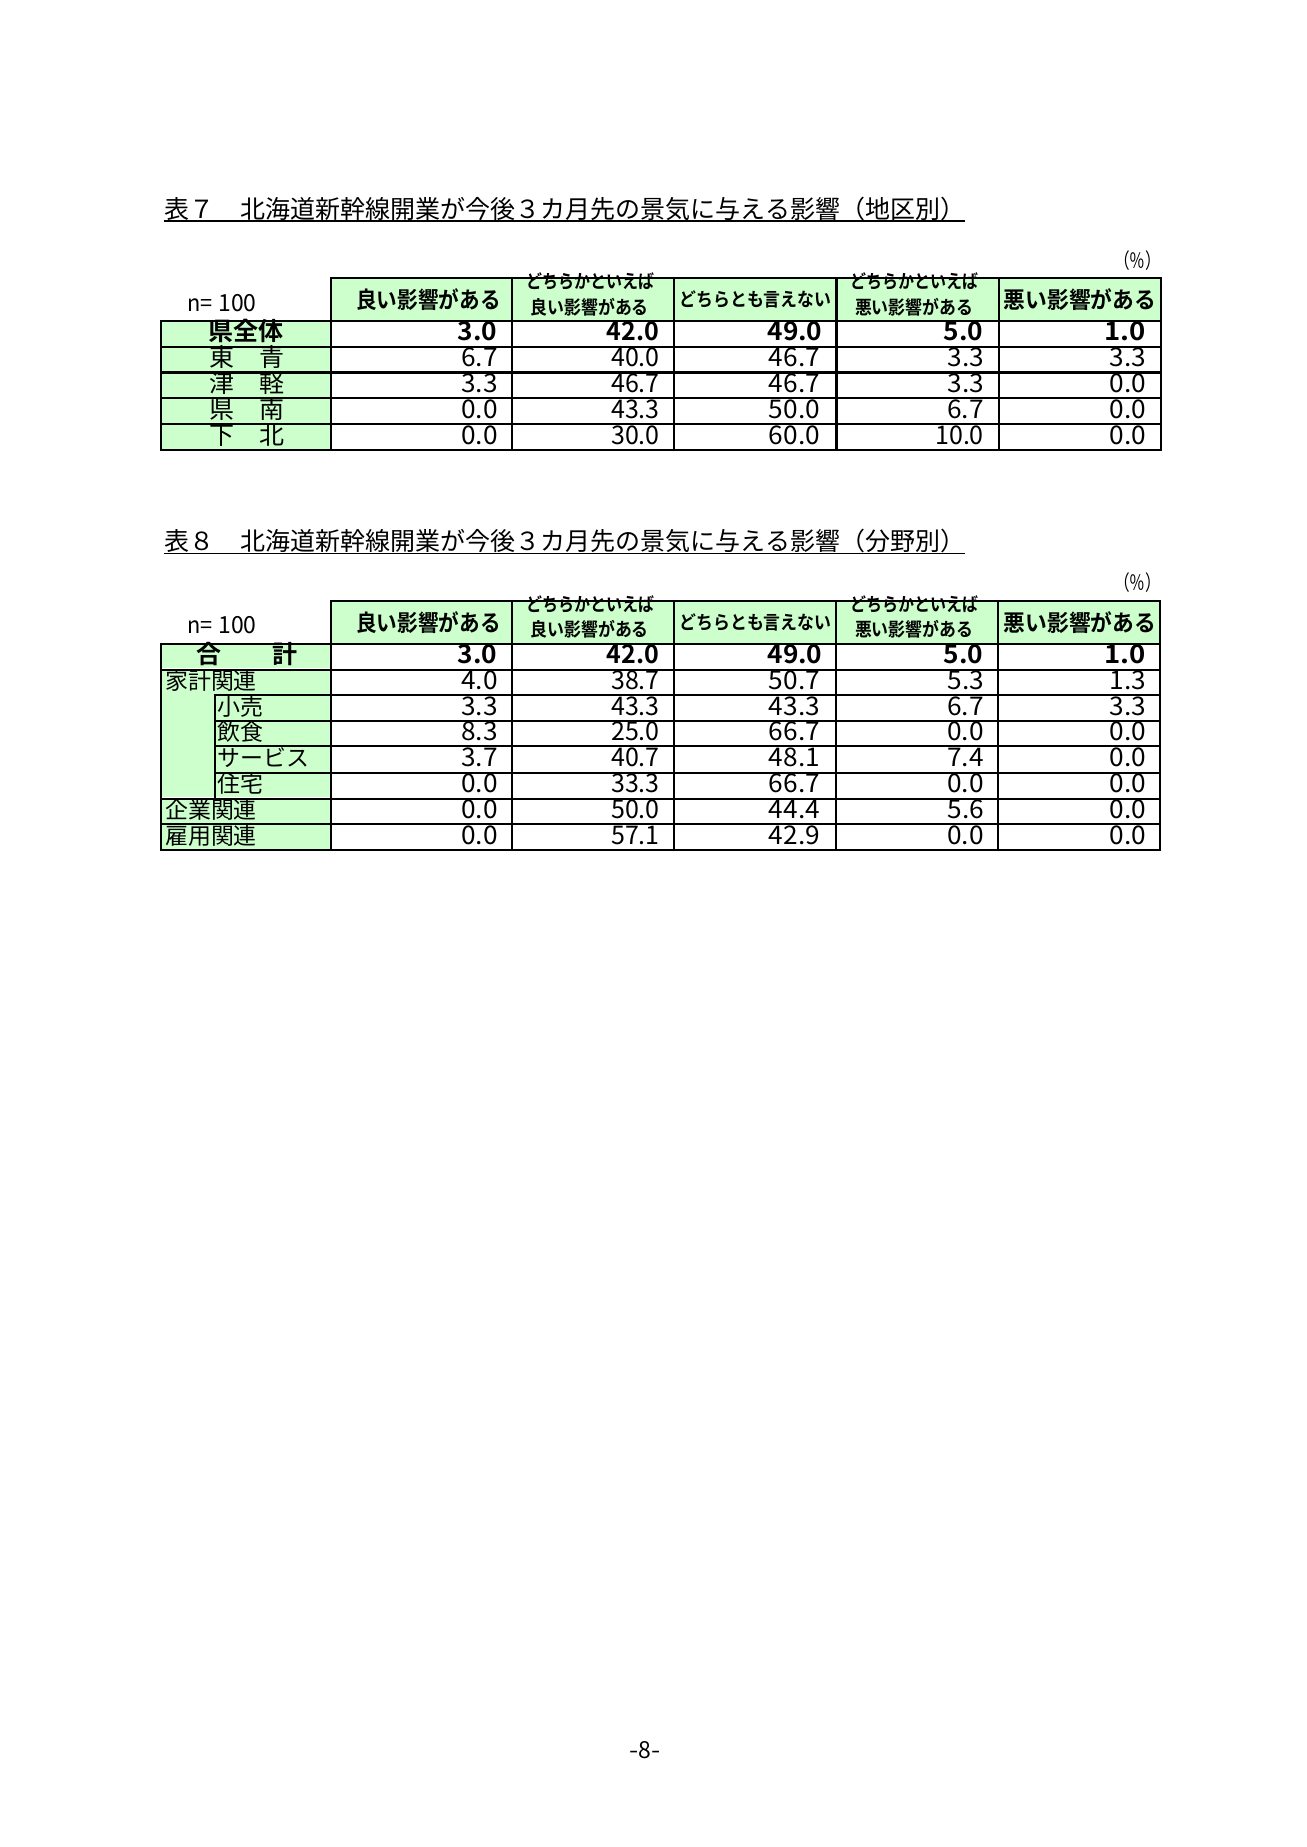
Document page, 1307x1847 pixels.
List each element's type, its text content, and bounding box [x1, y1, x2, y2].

table_cell 40.0 [513, 348, 673, 371]
table_cell 0.0 [332, 774, 511, 797]
table_cell 1.3 [999, 671, 1159, 694]
table_cell 3.3 [838, 374, 998, 397]
table_header n= [161, 600, 215, 643]
table_cell 企業関連 [162, 800, 330, 823]
table_cell 44.4 [675, 800, 835, 823]
table_cell 42.9 [675, 825, 835, 849]
table_cell 43.3 [675, 696, 835, 720]
table_cell 0.0 [999, 825, 1159, 849]
table_header どちらかといえば 良い影響がある [513, 279, 673, 320]
table_cell 5.0 [837, 645, 997, 668]
table_cell 8.3 [332, 722, 511, 745]
table_cell 5.6 [837, 800, 997, 823]
table_cell 東 青 [162, 348, 330, 371]
table_cell 50.0 [675, 399, 835, 423]
table_cell 3.3 [999, 696, 1159, 720]
table_cell 3.3 [1000, 348, 1160, 371]
table_header どちらかといえば 悪い影響がある [838, 279, 998, 320]
table_header どちらとも言えない [675, 602, 835, 643]
table_cell 42.0 [513, 322, 673, 346]
table_cell 0.0 [1000, 374, 1160, 397]
table_cell 46.7 [675, 374, 835, 397]
table_header 良い影響がある [332, 602, 511, 643]
table_cell 57.1 [513, 825, 673, 849]
table_header どちらかといえば 良い影響がある [513, 602, 673, 643]
table_cell 60.0 [675, 425, 835, 449]
table_cell 30.0 [513, 425, 673, 449]
table_cell 3.3 [332, 696, 511, 720]
table_cell 50.0 [513, 800, 673, 823]
table_cell 3.0 [332, 322, 511, 346]
table_cell 6.7 [332, 348, 511, 371]
table_cell 県 南 [162, 399, 330, 423]
table_cell 3.7 [332, 747, 511, 772]
table_header 悪い影響がある [1000, 279, 1160, 320]
table_cell 33.3 [513, 774, 673, 797]
table_cell 津 軽 [162, 374, 330, 397]
table_cell 66.7 [675, 774, 835, 797]
table_cell 0.0 [999, 774, 1159, 797]
table_cell 3.3 [838, 348, 998, 371]
table_cell 0.0 [837, 774, 997, 797]
table_cell 4.0 [332, 671, 511, 694]
text （％） [1114, 567, 1181, 597]
table_cell 25.0 [513, 722, 673, 745]
table_header 悪い影響がある [999, 602, 1159, 643]
table_header n= [161, 277, 213, 320]
table_cell 雇用関連 [162, 825, 330, 849]
table_cell 県全体 [162, 322, 330, 346]
table_cell 6.7 [837, 696, 997, 720]
table_cell 5.3 [837, 671, 997, 694]
table_cell 小売 [216, 696, 330, 720]
table_cell 6.7 [838, 399, 998, 423]
table_cell 50.7 [675, 671, 835, 694]
text 表７ 北海道新幹線開業が今後３カ月先の景気に与える影響（地区別） [164, 189, 977, 225]
table_cell 住宅 [216, 774, 330, 797]
table_cell 49.0 [675, 645, 835, 668]
table_cell 46.7 [675, 348, 835, 371]
table_header 100 [215, 600, 330, 643]
table_cell サービス [216, 747, 330, 772]
table_cell 0.0 [332, 800, 511, 823]
table_header どちらとも言えない [675, 279, 835, 320]
table_cell 0.0 [332, 399, 511, 423]
table_cell 家計関連 [162, 671, 330, 694]
text （％） [1114, 244, 1181, 274]
table_cell 1.0 [999, 645, 1159, 668]
table_cell 49.0 [675, 322, 835, 346]
table_cell 1.0 [1000, 322, 1160, 346]
table_cell 0.0 [999, 800, 1159, 823]
table_cell [162, 694, 214, 797]
table_cell 40.7 [513, 747, 673, 772]
table_cell 0.0 [837, 722, 997, 745]
table_cell 0.0 [999, 722, 1159, 745]
table_cell 0.0 [332, 425, 511, 449]
table_header 100 [213, 277, 330, 320]
table_cell 46.7 [513, 374, 673, 397]
table_cell 0.0 [999, 747, 1159, 772]
table_cell 3.0 [332, 645, 511, 668]
table_cell 43.3 [513, 399, 673, 423]
table_header どちらかといえば 悪い影響がある [837, 602, 997, 643]
table_cell 66.7 [675, 722, 835, 745]
table_cell 飲食 [216, 722, 330, 745]
table_cell 5.0 [838, 322, 998, 346]
table_cell 0.0 [837, 825, 997, 849]
table_cell 38.7 [513, 671, 673, 694]
table_cell 0.0 [1000, 399, 1160, 423]
table_cell 下 北 [162, 425, 330, 449]
text 表８ 北海道新幹線開業が今後３カ月先の景気に与える影響（分野別） [164, 522, 977, 558]
table_cell 3.3 [332, 374, 511, 397]
table_cell 合 計 [162, 645, 330, 668]
table_cell 0.0 [1000, 425, 1160, 449]
table_cell 43.3 [513, 696, 673, 720]
table_cell 0.0 [332, 825, 511, 849]
table_cell 10.0 [838, 425, 998, 449]
table_header 良い影響がある [332, 279, 511, 320]
table_cell 42.0 [513, 645, 673, 668]
table_cell 48.1 [675, 747, 835, 772]
table_cell 7.4 [837, 747, 997, 772]
